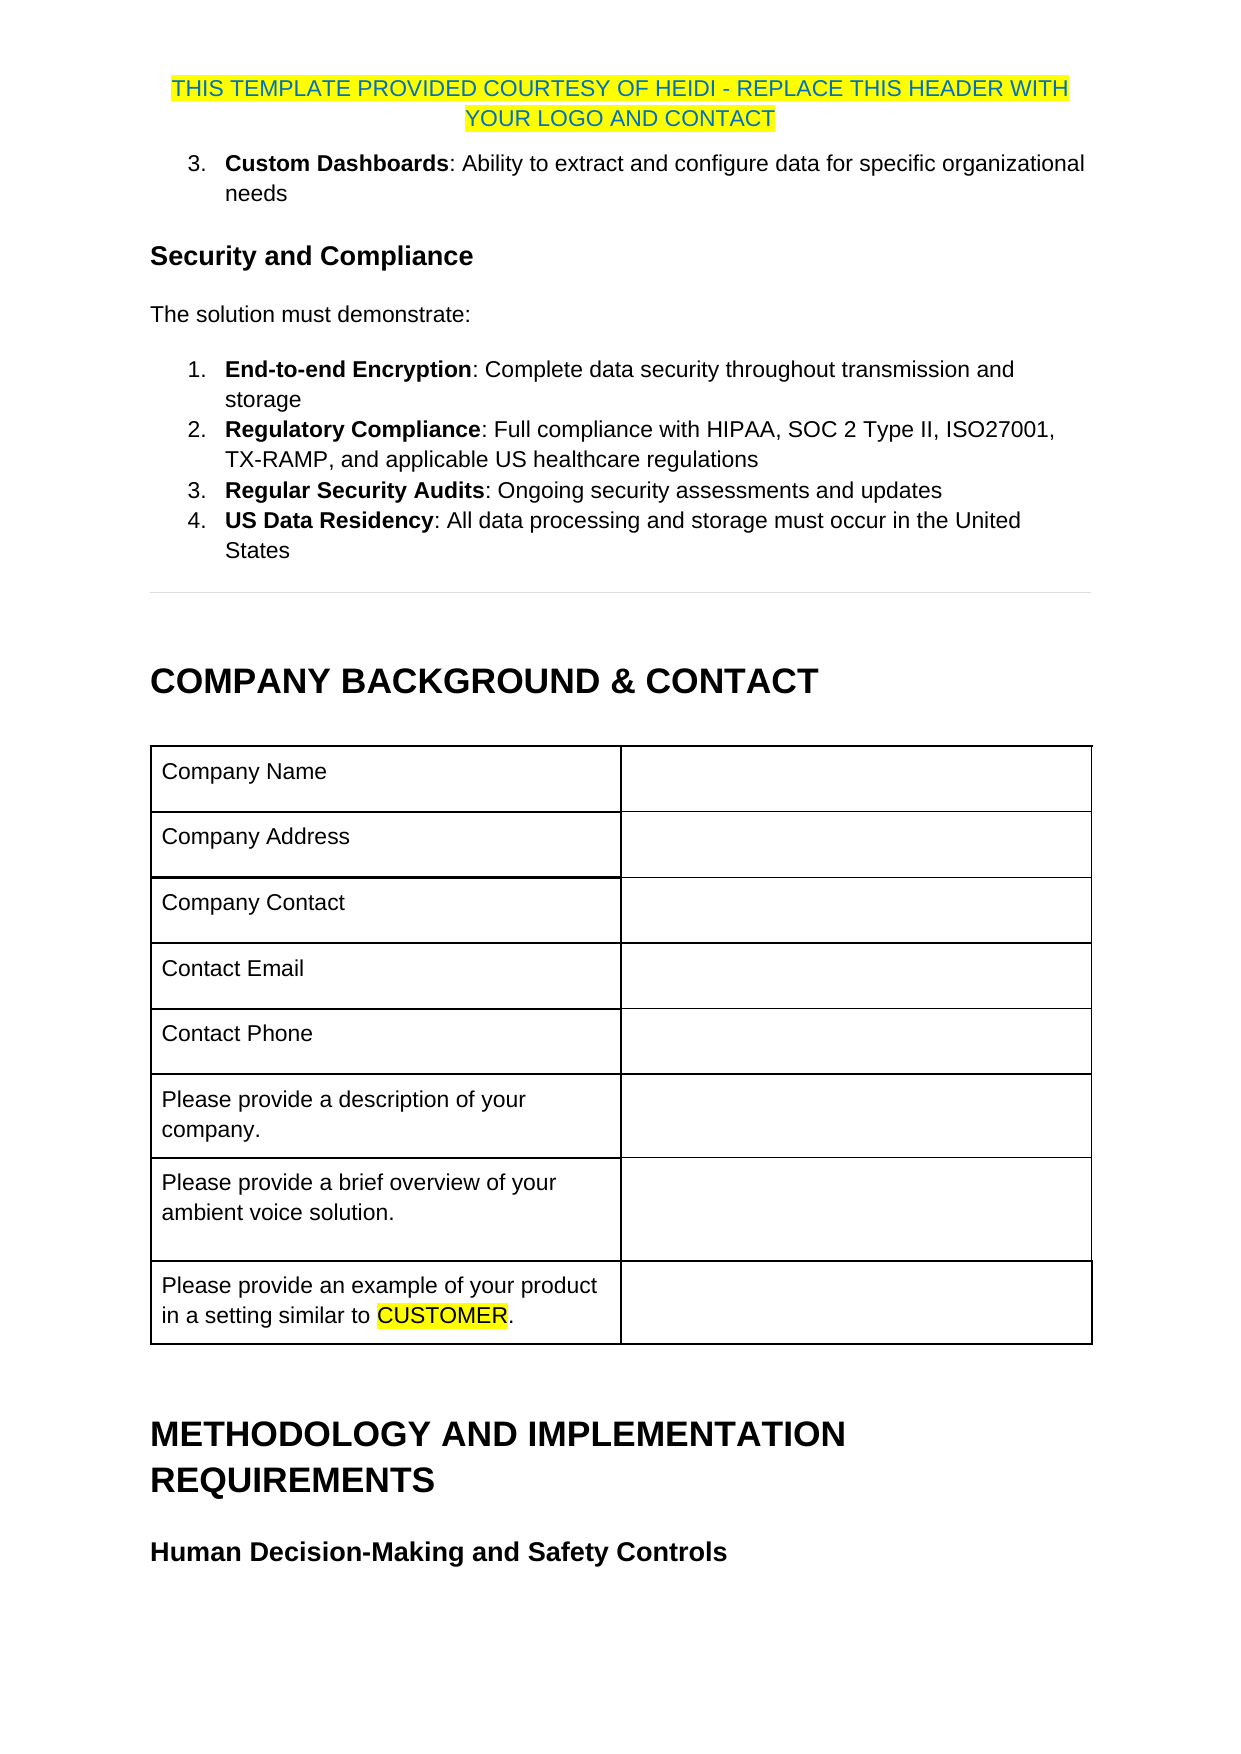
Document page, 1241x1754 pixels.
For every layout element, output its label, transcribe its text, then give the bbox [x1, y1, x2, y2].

list Regular Security Audits: Ongoing security assessments and updates [187, 477, 1090, 503]
table_cell [622, 812, 1091, 876]
list Custom Dashboards: Ability to extract and configure data for specific organizational needs [187, 150, 1090, 207]
table_cell Please provide an example of your product in a setting similar to CUSTOMER. [152, 1262, 620, 1343]
table_cell Please provide a description of your company. [152, 1075, 620, 1157]
table_cell [622, 944, 1091, 1008]
list Regulatory Compliance: Full compliance with HIPAA, SOC 2 Type II, ISO27001, TX-RAMP, and applicable US healthcare regulations [187, 416, 1090, 473]
table_cell Contact Phone [152, 1010, 620, 1073]
table_cell [622, 1009, 1091, 1073]
table_header Company Name [152, 747, 620, 811]
table_cell Please provide a brief overview of your ambient voice solution. [152, 1159, 620, 1260]
table_header [622, 747, 1091, 811]
subtitle Security and Compliance [150, 239, 1090, 271]
text The solution must demonstrate: [150, 301, 1090, 327]
table_cell Contact Email [152, 944, 620, 1008]
table_cell [622, 1262, 1091, 1343]
subtitle COMPANY BACKGROUND & CONTACT [150, 660, 1090, 701]
table_cell Company Contact [152, 879, 620, 942]
table_cell [622, 878, 1091, 942]
list End-to-end Encryption: Complete data security throughout transmission and storage [187, 356, 1090, 412]
list US Data Residency: All data processing and storage must occur in the United States [187, 507, 1090, 563]
subtitle Human Decision-Making and Safety Controls [150, 1536, 1090, 1567]
table_cell [622, 1158, 1091, 1260]
table_cell Company Address [152, 813, 620, 876]
table_cell [622, 1075, 1091, 1157]
subtitle METHODOLOGY AND IMPLEMENTATION REQUIREMENTS [150, 1413, 1090, 1500]
